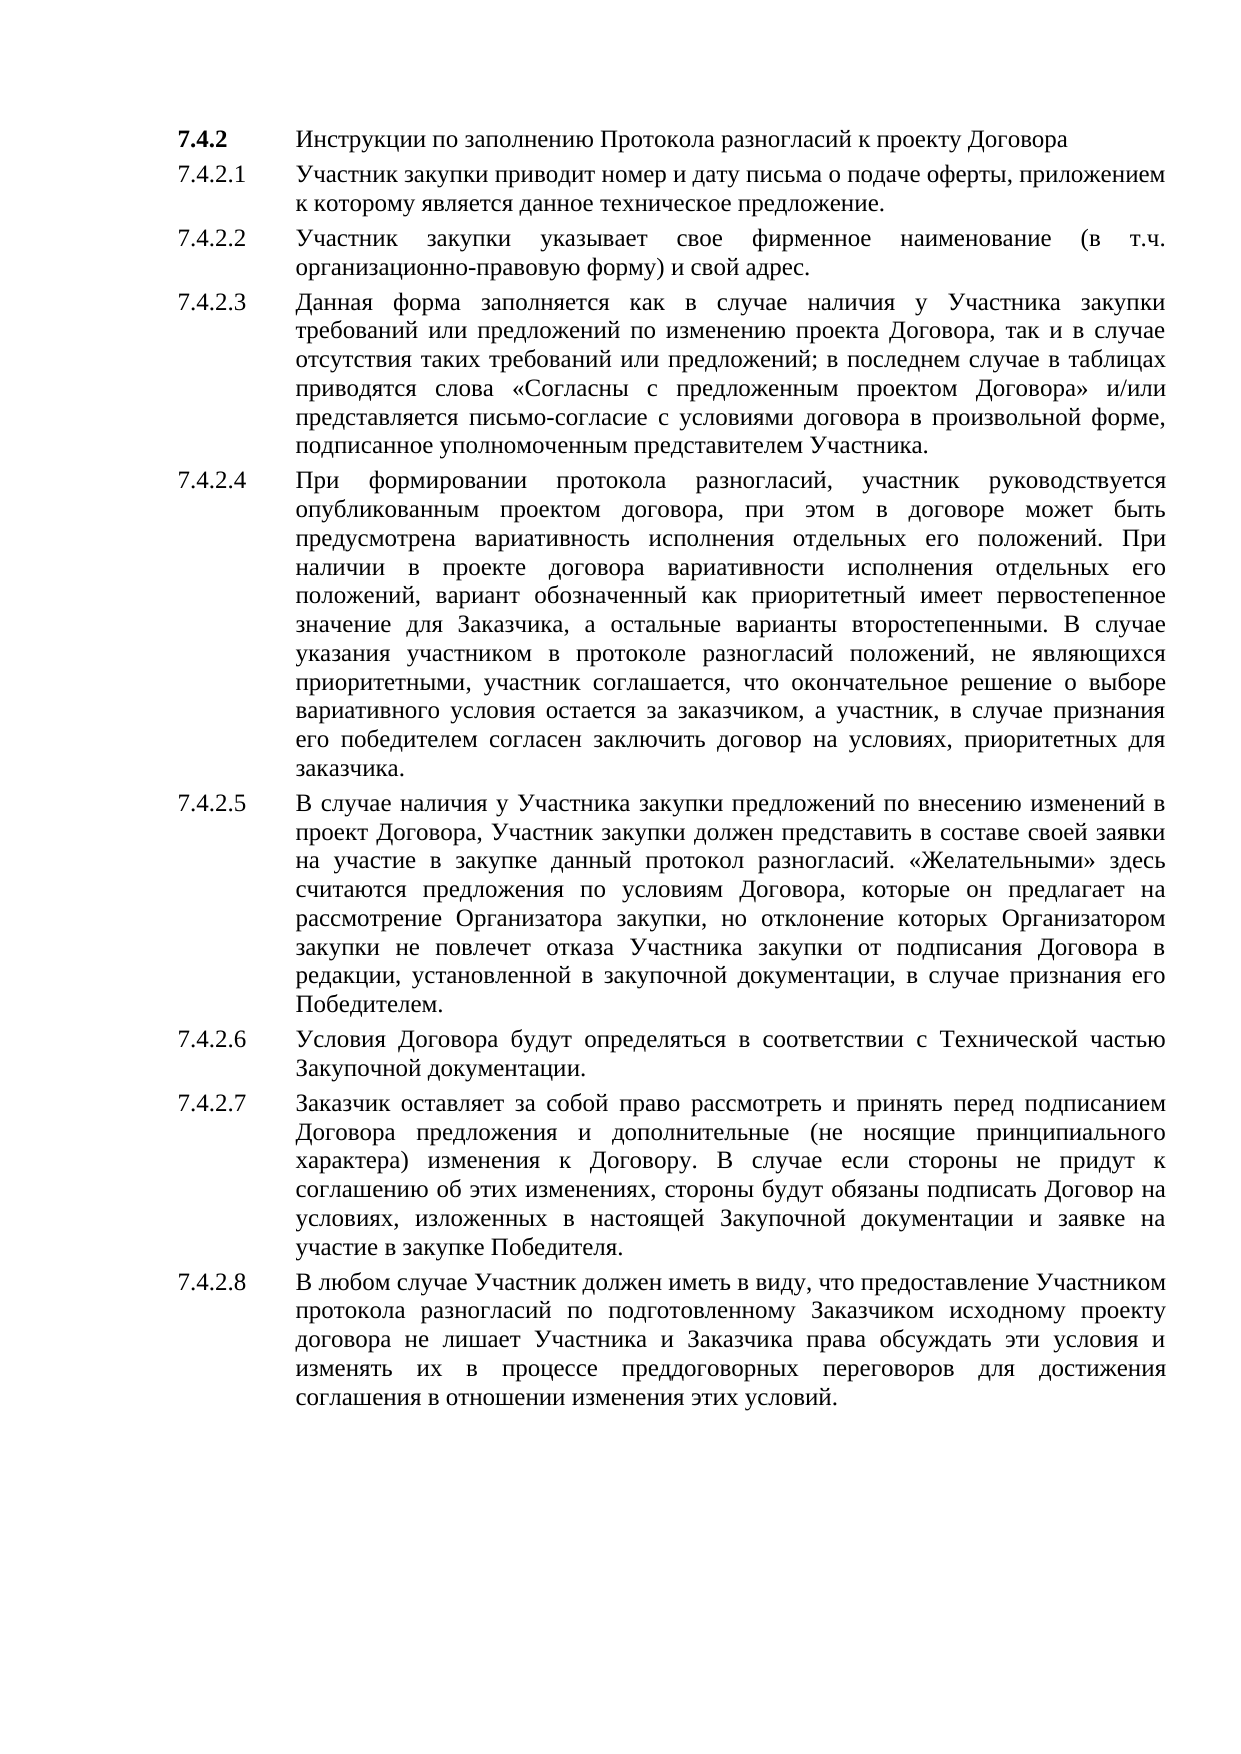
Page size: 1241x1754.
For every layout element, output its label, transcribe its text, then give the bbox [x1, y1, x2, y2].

list Инструкции по заполнению Протокола разногласий к проекту Договора [177, 124, 1167, 153]
list Условия Договора будут определяться в соответствии с Технической частью Закупочной документации. [177, 1024, 1167, 1082]
list При формировании протокола разногласий, участник руководствуется опубликованным проектом договора, при этом в договоре может быть предусмотрена вариативность исполнения отдельных его положений. При наличии в проекте договора вариативности исполнения отдельных его положений, вариант обозначенный как приоритетный имеет первостепенное значение для Заказчика, а остальные варианты второстепенными. В случае указания участником в протоколе разногласий положений, не являющихся приоритетными, участник соглашается, что окончательное решение о выборе вариативного условия остается за заказчиком, а участник, в случае признания его победителем согласен заключить договор на условиях, приоритетных для заказчика. [177, 466, 1167, 782]
list Данная форма заполняется как в случае наличия у Участника закупки требований или предложений по изменению проекта Договора, так и в случае отсутствия таких требований или предложений; в последнем случае в таблицах приводятся слова «Согласны с предложенным проектом Договора» и/или представляется письмо-согласие с условиями договора в произвольной форме, подписанное уполномоченным представителем Участника. [177, 287, 1167, 459]
list Участник закупки приводит номер и дату письма о подаче оферты, приложением к которому является данное техническое предложение. [177, 159, 1167, 217]
list Участник закупки указывает свое фирменное наименование (в т.ч. организационно-правовую форму) и свой адрес. [177, 223, 1167, 281]
list Заказчик оставляет за собой право рассмотреть и принять перед подписанием Договора предложения и дополнительные (не носящие принципиального характера) изменения к Договору. В случае если стороны не придут к соглашению об этих изменениях, стороны будут обязаны подписать Договор на условиях, изложенных в настоящей Закупочной документации и заявке на участие в закупке Победителя. [177, 1088, 1167, 1261]
list В любом случае Участник должен иметь в виду, что предоставление Участником протокола разногласий по подготовленному Заказчиком исходному проекту договора не лишает Участника и Заказчика права обсуждать эти условия и изменять их в процессе преддоговорных переговоров для достижения соглашения в отношении изменения этих условий. [177, 1267, 1167, 1411]
list В случае наличия у Участника закупки предложений по внесению изменений в проект Договора, Участник закупки должен представить в составе своей заявки на участие в закупке данный протокол разногласий. «Желательными» здесь считаются предложения по условиям Договора, которые он предлагает на рассмотрение Организатора закупки, но отклонение которых Организатором закупки не повлечет отказа Участника закупки от подписания Договора в редакции, установленной в закупочной документации, в случае признания его Победителем. [177, 788, 1167, 1018]
